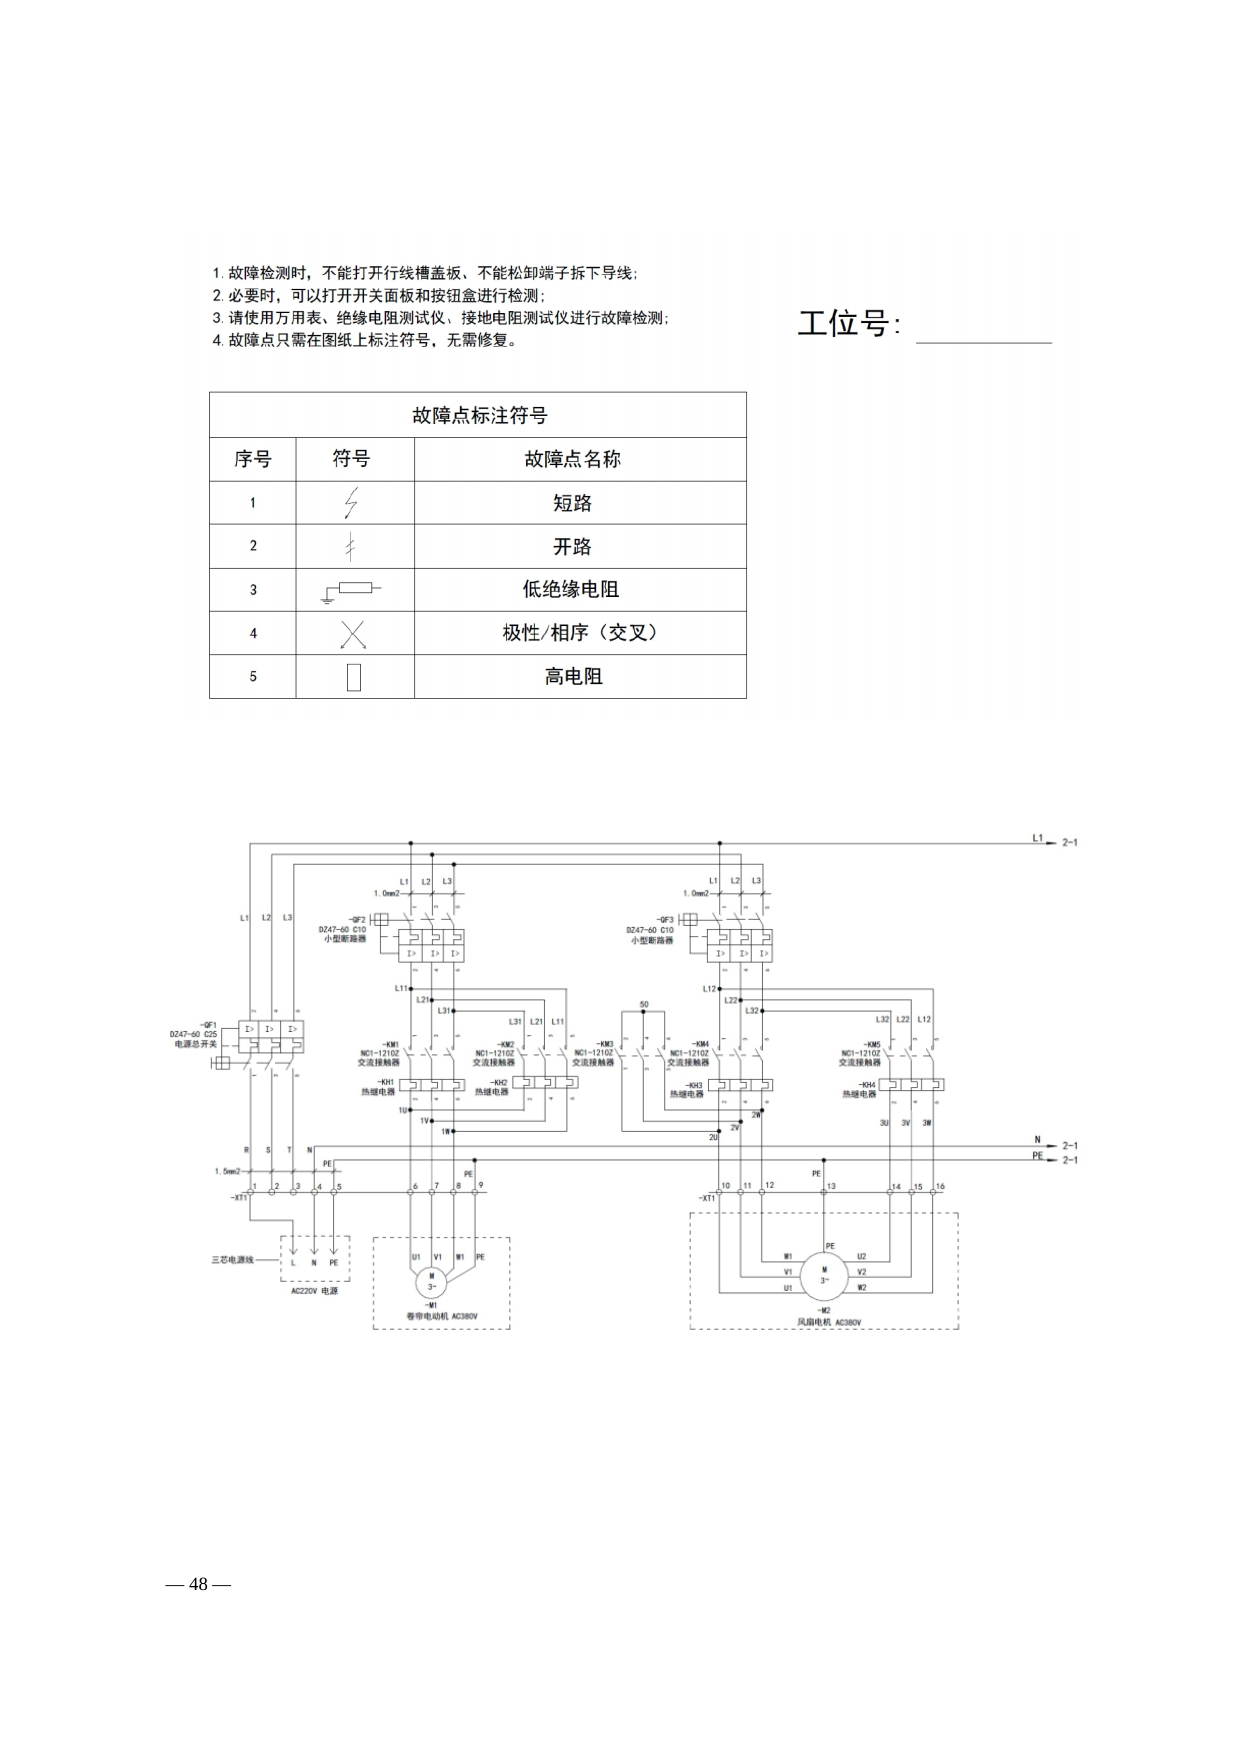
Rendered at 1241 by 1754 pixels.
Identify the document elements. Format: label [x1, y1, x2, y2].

picture [166, 825, 1088, 1344]
picture [166, 232, 1088, 721]
